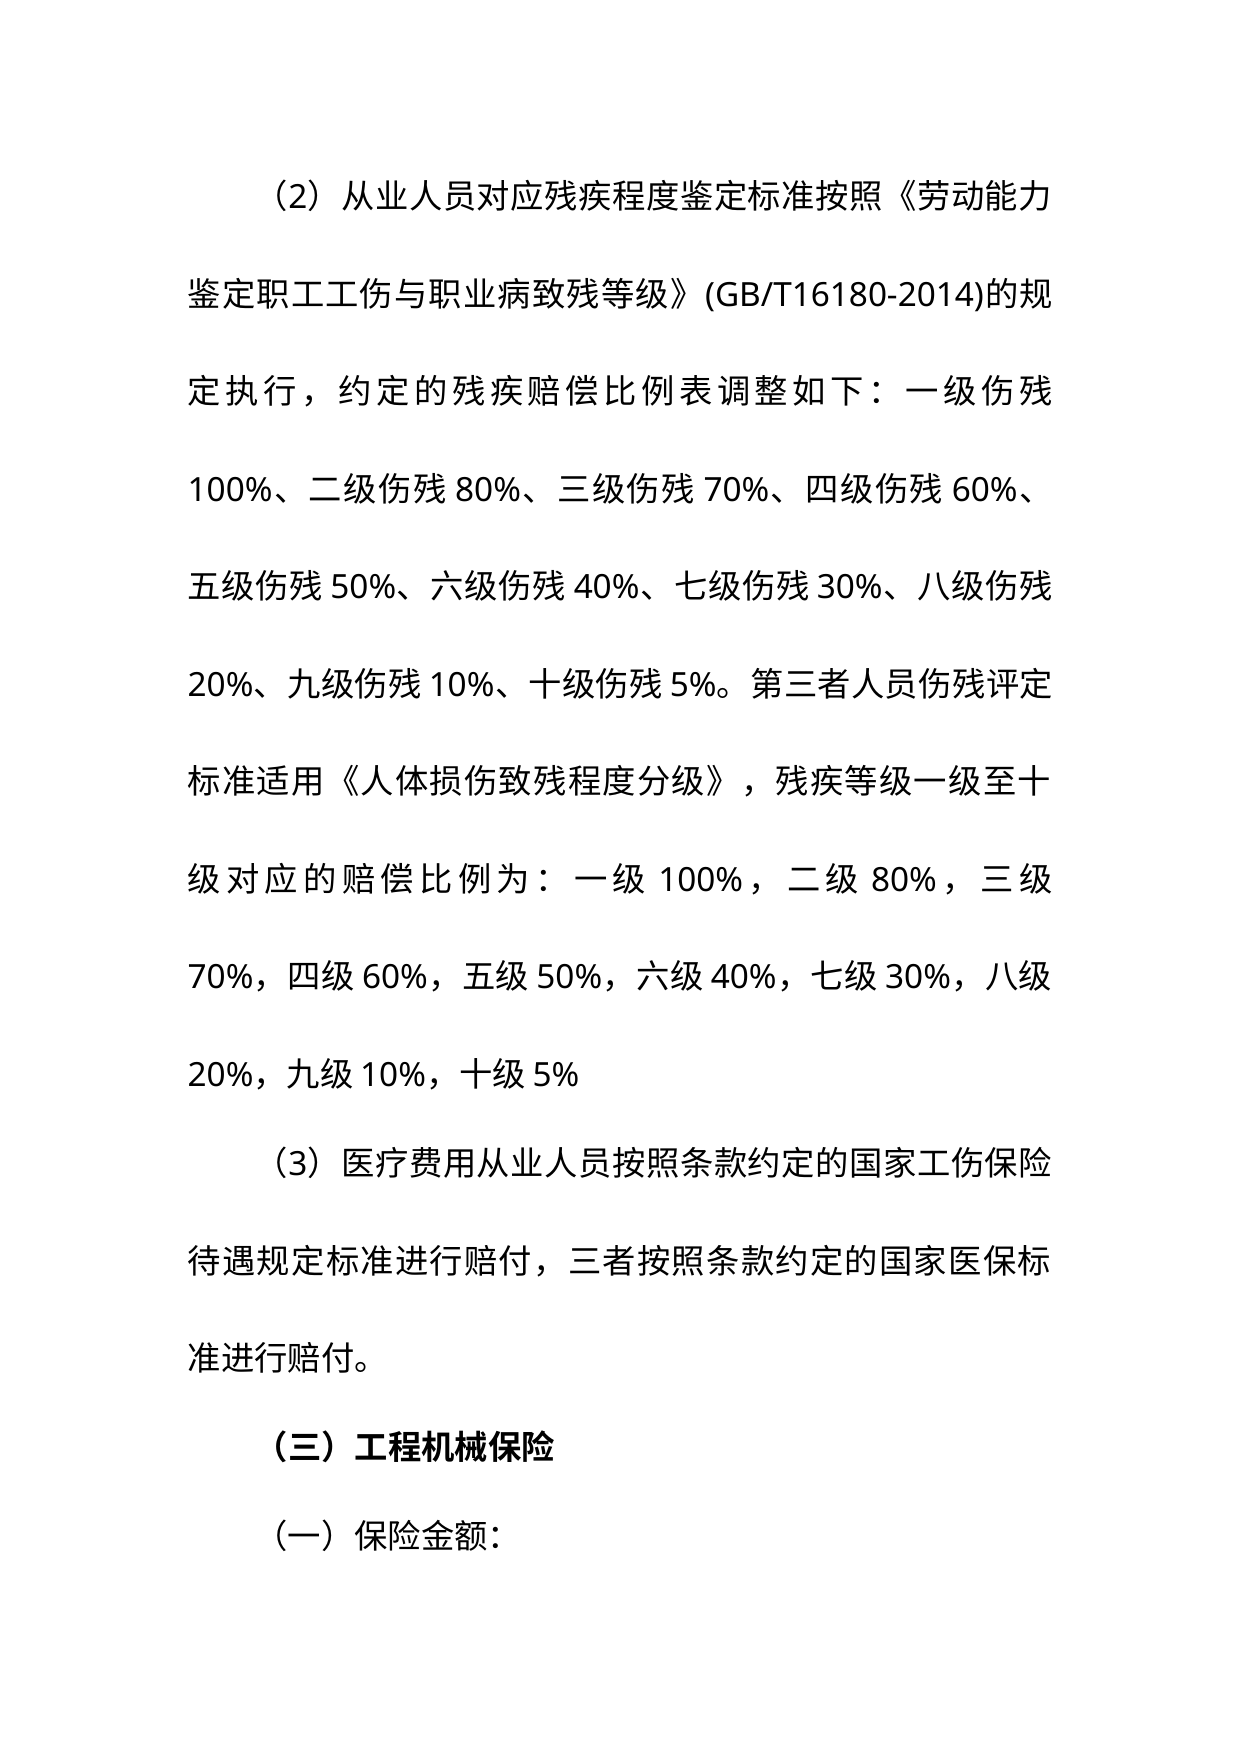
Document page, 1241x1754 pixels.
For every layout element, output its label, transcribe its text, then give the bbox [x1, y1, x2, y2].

text （三）工程机械保险 [187, 1413, 1053, 1478]
text （2）从业人员对应残疾程度鉴定标准按照《劳动能力鉴定职工工伤与职业病致残等级》(GB/T16180-2014)的规定执行，约定的残疾赔偿比例表调整如下：一级伤残100%、二级伤残80%、三级伤残70%、四级伤残60%、五级伤残50%、六级伤残40%、七级伤残30%、八级伤残20%、九级伤残10%、十级伤残5%。第三者人员伤残评定标准适用《人体损伤致残程度分级》，残疾等级一级至十级对应的赔偿比例为：一级100%，二级80%，三级70%，四级60%，五级50%，六级40%，七级30%，八级20%，九级10%，十级5% [187, 162, 1053, 1104]
text （3）医疗费用从业人员按照条款约定的国家工伤保险待遇规定标准进行赔付，三者按照条款约定的国家医保标准进行赔付。 [187, 1129, 1053, 1389]
list （一）保险金额： [187, 1502, 1053, 1567]
